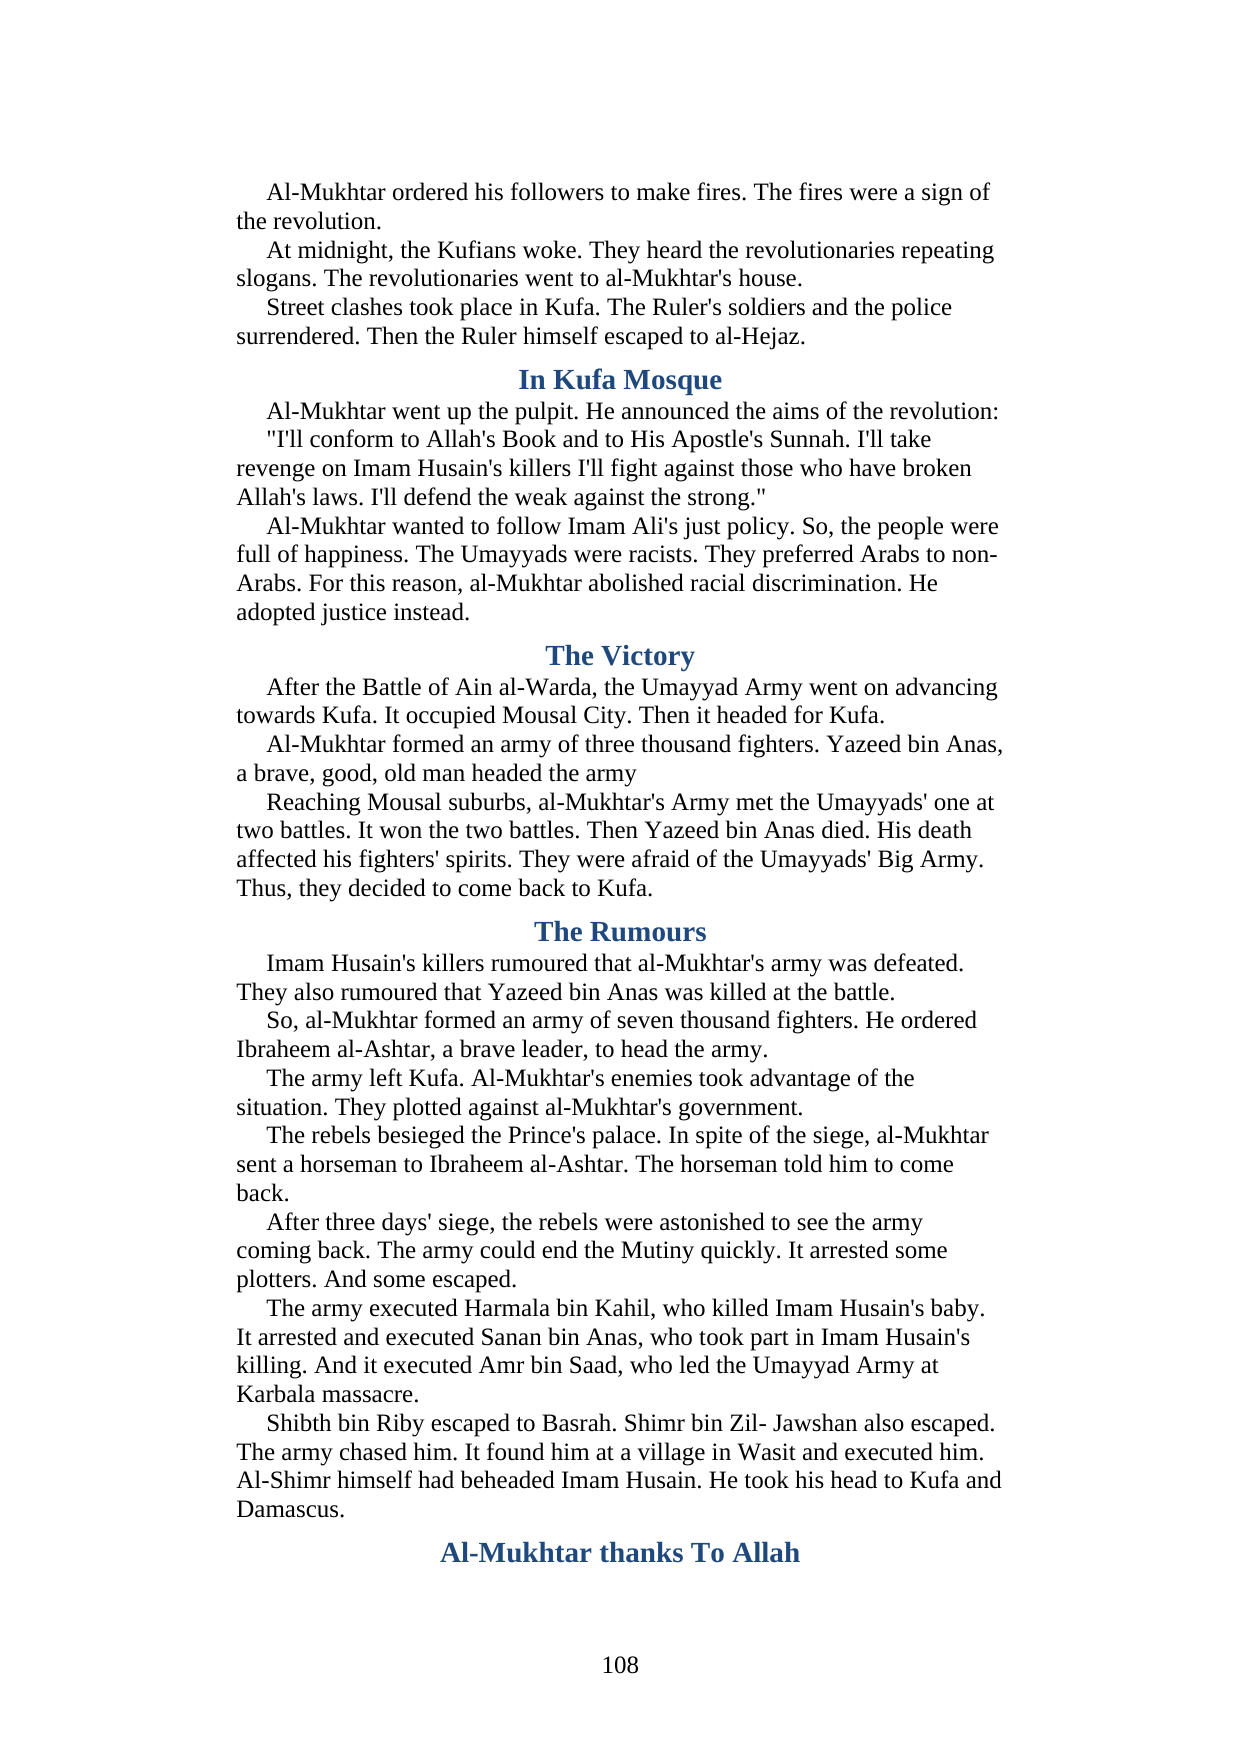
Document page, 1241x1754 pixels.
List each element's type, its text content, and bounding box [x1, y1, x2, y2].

text At midnight, the Kufians woke. They heard the revolutionaries repeating slogans. The revolutionaries went to al-Mukhtar's house. [236, 235, 1004, 292]
text Al-Mukhtar ordered his followers to make fires. The fires were a sign of the revolution. [236, 177, 1004, 235]
text The army executed Harmala bin Kahil, who killed Imam Husain's baby. It arrested and executed Sanan bin Anas, who took part in Imam Husain's killing. And it executed Amr bin Saad, who led the Umayyad Army at Karbala massacre. [236, 1293, 1004, 1408]
subtitle In Kufa Mosque [236, 362, 1004, 396]
text Imam Husain's killers rumoured that al-Mukhtar's army was defeated. They also rumoured that Yazeed bin Anas was killed at the battle. [236, 948, 1004, 1005]
text "I'll conform to Allah's Book and to His Apostle's Sunnah. I'll take revenge on Imam Husain's killers I'll fight against those who have broken Allah's laws. I'll defend the weak against the strong." [236, 424, 1004, 511]
text After the Battle of Ain al-Warda, the Umayyad Army went on advancing towards Kufa. It occupied Mousal City. Then it headed for Kufa. [236, 672, 1004, 729]
text Street clashes took place in Kufa. The Ruler's soldiers and the police surrendered. Then the Ruler himself escaped to al-Hejaz. [236, 292, 1004, 350]
subtitle The Victory [236, 638, 1004, 672]
text Al-Mukhtar formed an army of three thousand fighters. Yazeed bin Anas, a brave, good, old man headed the army [236, 729, 1004, 787]
subtitle Al-Mukhtar thanks To Allah [236, 1535, 1004, 1569]
text The rebels besieged the Prince's palace. In spite of the siege, al-Mukhtar sent a horseman to Ibraheem al-Ashtar. The horseman told him to come back. [236, 1120, 1004, 1207]
text Reaching Mousal suburbs, al-Mukhtar's Army met the Umayyads' one at two battles. It won the two battles. Then Yazeed bin Anas died. His death affected his fighters' spirits. They were afraid of the Umayyads' Big Army. Thus, they decided to come back to Kufa. [236, 787, 1004, 902]
text Al-Mukhtar went up the pulpit. He announced the aims of the revolution: [236, 396, 1004, 424]
subtitle The Rumours [236, 914, 1004, 948]
text Al-Mukhtar wanted to follow Imam Ali's just policy. So, the people were full of happiness. The Umayyads were racists. They preferred Arabs to non-Arabs. For this reason, al-Mukhtar abolished racial discrimination. He adopted justice instead. [236, 511, 1004, 626]
text After three days' siege, the rebels were astonished to see the army coming back. The army could end the Mutiny quickly. It arrested some plotters. And some escaped. [236, 1207, 1004, 1293]
text So, al-Mukhtar formed an army of seven thousand fighters. He ordered Ibraheem al-Ashtar, a brave leader, to head the army. [236, 1005, 1004, 1063]
text Shibth bin Riby escaped to Basrah. Shimr bin Zil- Jawshan also escaped. The army chased him. It found him at a village in Wasit and executed him. Al-Shimr himself had beheaded Imam Husain. He took his head to Kufa and Damascus. [236, 1408, 1004, 1523]
text The army left Kufa. Al-Mukhtar's enemies took advantage of the situation. They plotted against al-Mukhtar's government. [236, 1063, 1004, 1120]
